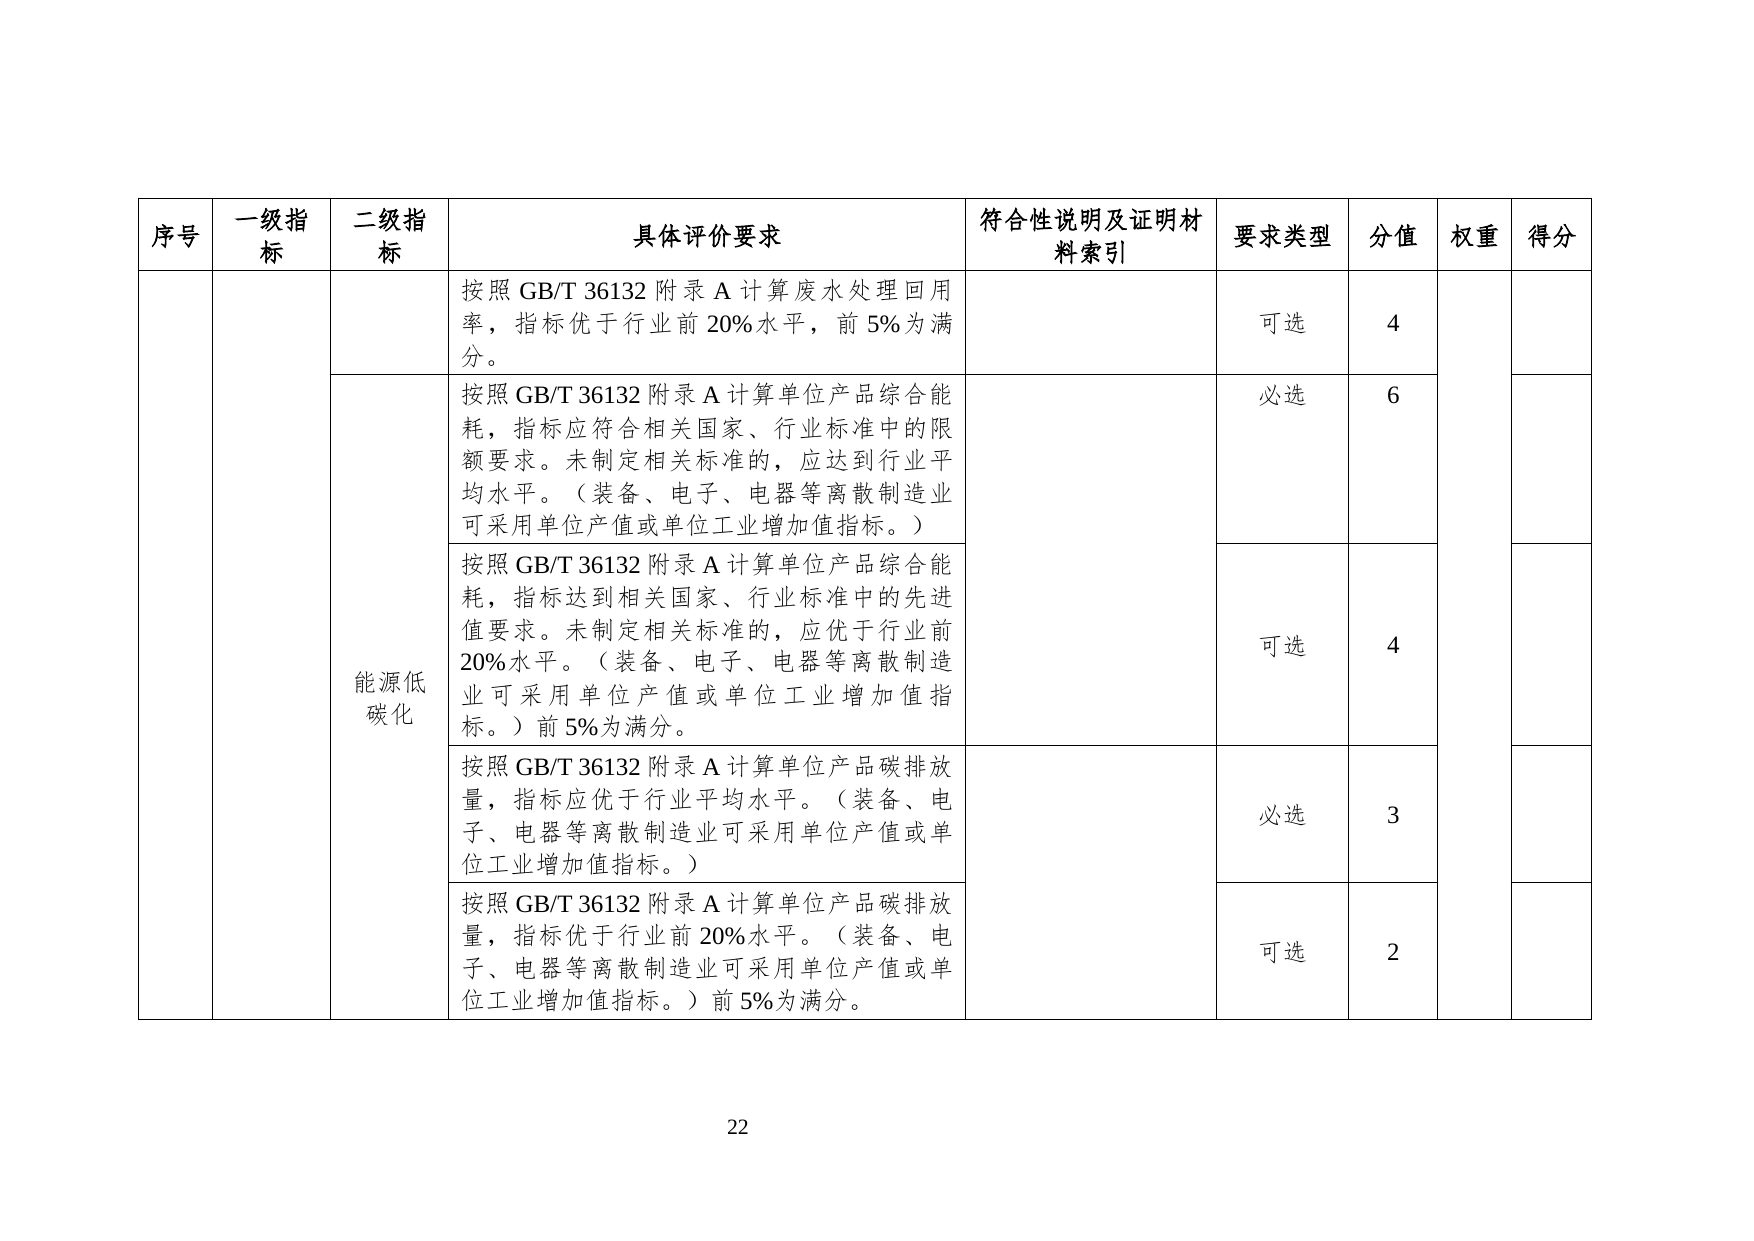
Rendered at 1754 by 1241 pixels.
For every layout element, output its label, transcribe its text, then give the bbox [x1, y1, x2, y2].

table_cell 可选 [1217, 271, 1348, 374]
table_cell 按照GB/T 36132附录A计算单位产品碳排放量，指标应优于行业平均水平。（装备、电子、电器等离散制造业可采用单位产值或单位工业增加值指标。） [449, 746, 965, 882]
table_header 要求类型 [1217, 199, 1348, 269]
table_cell 按照GB/T 36132附录A计算单位产品综合能耗，指标应符合相关国家、行业标准中的限额要求。未制定相关标准的，应达到行业平均水平。（装备、电子、电器等离散制造业可采用单位产值或单位工业增加值指标。） [449, 375, 965, 543]
table_cell [966, 746, 1216, 1019]
table_cell [1512, 544, 1591, 745]
table_cell 必选 [1217, 375, 1348, 543]
table_header 权重 [1438, 199, 1511, 269]
table_cell [966, 375, 1216, 745]
table_cell 6 [1349, 375, 1437, 543]
table_cell 3 [1349, 746, 1437, 882]
table_header 一级指标 [213, 199, 330, 269]
table_header 序号 [139, 199, 212, 269]
table_header 符合性说明及证明材料索引 [966, 199, 1216, 269]
table_cell [1512, 375, 1591, 543]
table_header 分值 [1349, 199, 1437, 269]
table_cell [966, 271, 1216, 374]
table_cell 按照GB/T 36132附录A计算废水处理回用率，指标优于行业前20%水平，前5%为满分。 [449, 271, 965, 374]
table_header 具体评价要求 [449, 199, 965, 269]
table_cell 按照GB/T 36132附录A计算单位产品综合能耗，指标达到相关国家、行业标准中的先进值要求。未制定相关标准的，应优于行业前20%水平。（装备、电子、电器等离散制造业可采用单位产值或单位工业增加值指标。）前5%为满分。 [449, 544, 965, 745]
table_cell 2 [1349, 883, 1437, 1019]
table_cell [1512, 746, 1591, 882]
table_cell 能源低碳化 [331, 375, 448, 1019]
table_cell 4 [1349, 271, 1437, 374]
table_cell 必选 [1217, 746, 1348, 882]
table_header 二级指标 [331, 199, 448, 269]
table_cell 4 [1349, 544, 1437, 745]
table_cell [1512, 883, 1591, 1019]
table_cell 可选 [1217, 544, 1348, 745]
table_header 得分 [1512, 199, 1591, 269]
table_cell 按照GB/T 36132附录A计算单位产品碳排放量，指标优于行业前20%水平。（装备、电子、电器等离散制造业可采用单位产值或单位工业增加值指标。）前5%为满分。 [449, 883, 965, 1019]
table_cell [1512, 271, 1591, 374]
table_cell 可选 [1217, 883, 1348, 1019]
